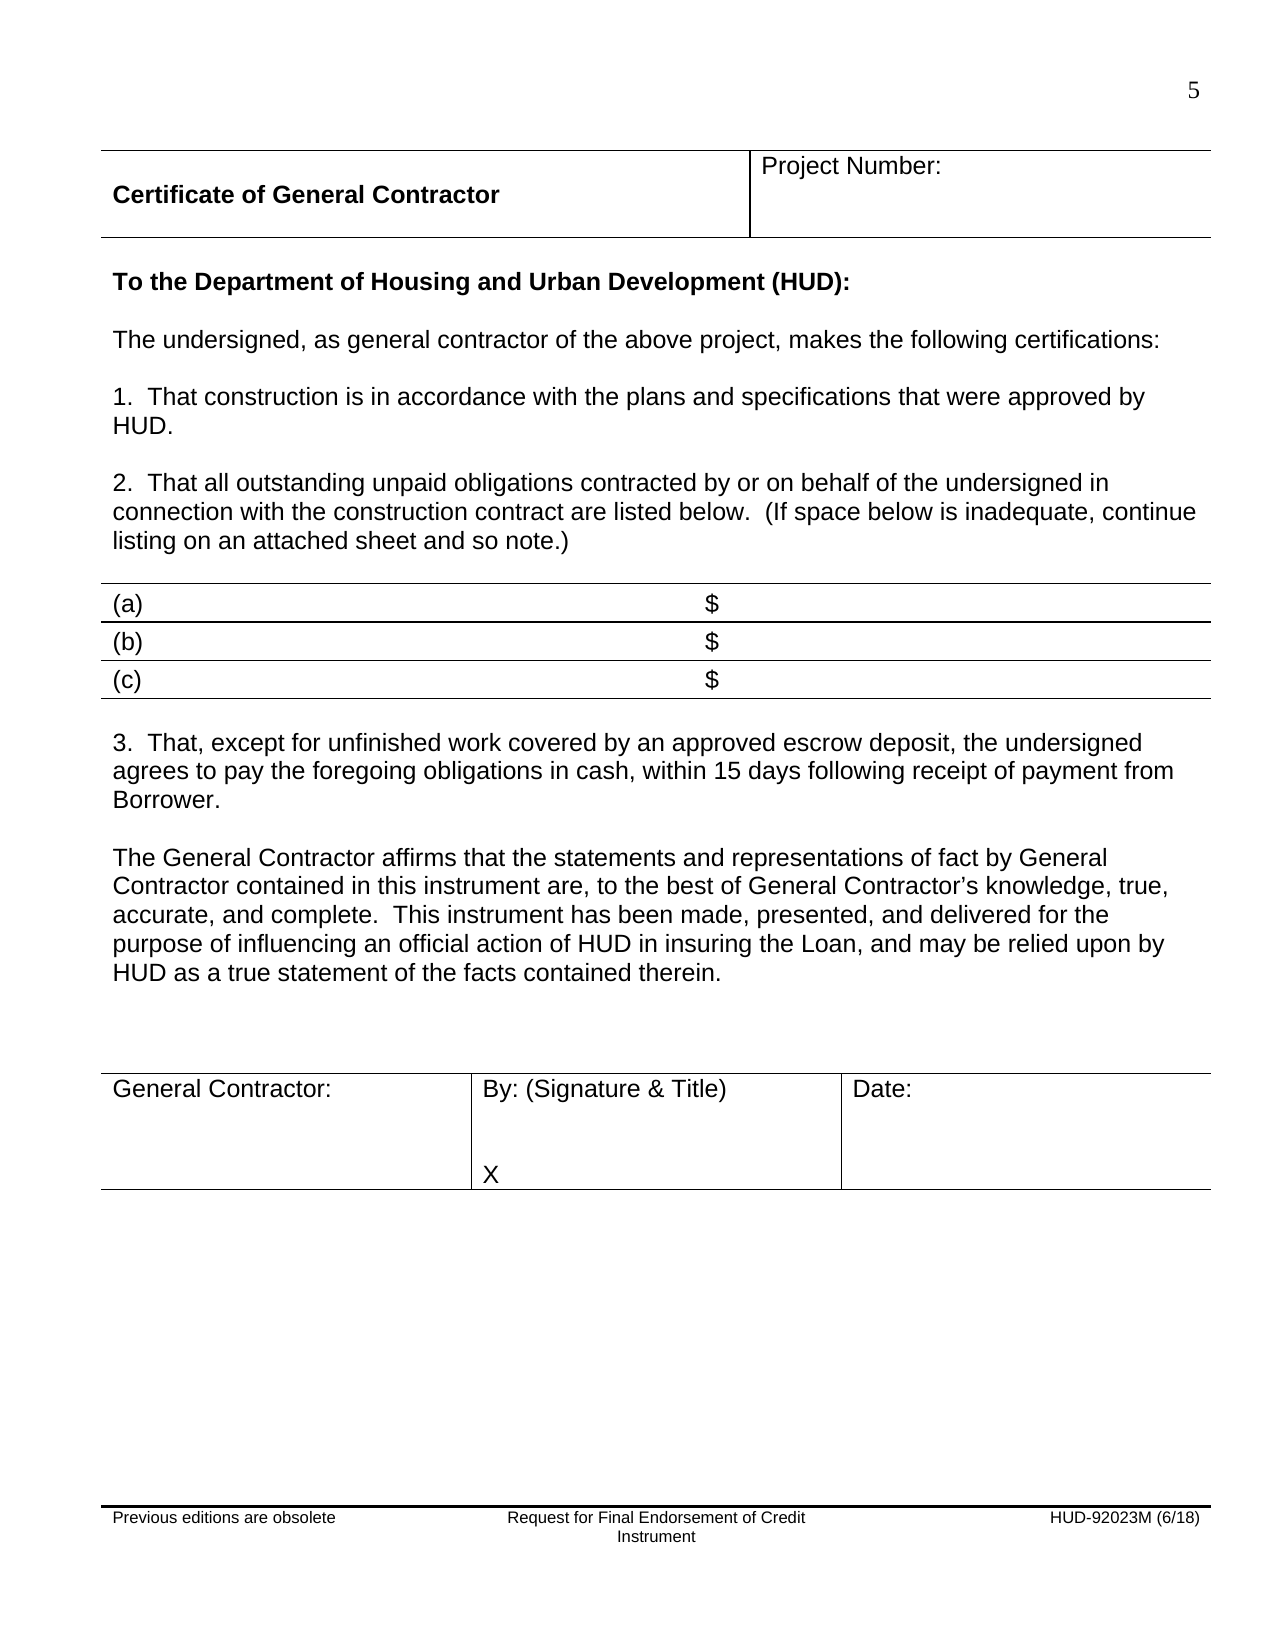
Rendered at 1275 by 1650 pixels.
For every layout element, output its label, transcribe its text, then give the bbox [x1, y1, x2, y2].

text To the Department of Housing and Urban Development (HUD): [112, 267, 1200, 296]
table_header Certificate of General Contractor [101, 151, 749, 237]
table_cell $ [694, 661, 1211, 698]
text 1. That construction is in accordance with the plans and specifications that were approved by HUD. [112, 382, 1200, 439]
table_cell $ [694, 623, 1211, 659]
table_cell (c) [101, 661, 694, 698]
table_cell (b) [101, 623, 694, 659]
text 2. That all outstanding unpaid obligations contracted by or on behalf of the undersigned in connection with the construction contract are listed below. (If space below is inadequate, continue listing on an attached sheet and so note.) [112, 468, 1200, 554]
text The General Contractor affirms that the statements and representations of fact by General Contractor contained in this instrument are, to the best of General Contractor’s knowledge, true, accurate, and complete. This instrument has been made, presented, and delivered for the purpose of influencing an official action of HUD in insuring the Loan, and may be relied upon by HUD as a true statement of the facts contained therein. [112, 842, 1185, 986]
table_header Project Number: [751, 151, 1211, 237]
text 3. That, except for unfinished work covered by an approved escrow deposit, the undersigned agrees to pay the foregoing obligations in cash, within 15 days following receipt of payment from Borrower. [112, 727, 1200, 814]
table_header By: (Signature & Title) X [472, 1074, 841, 1188]
table_header (a) [101, 584, 694, 621]
table_header General Contractor: [101, 1074, 471, 1188]
text The undersigned, as general contractor of the above project, makes the following certifications: [112, 324, 1200, 353]
table_header Date: [842, 1074, 1211, 1188]
table_header $ [694, 584, 1211, 621]
